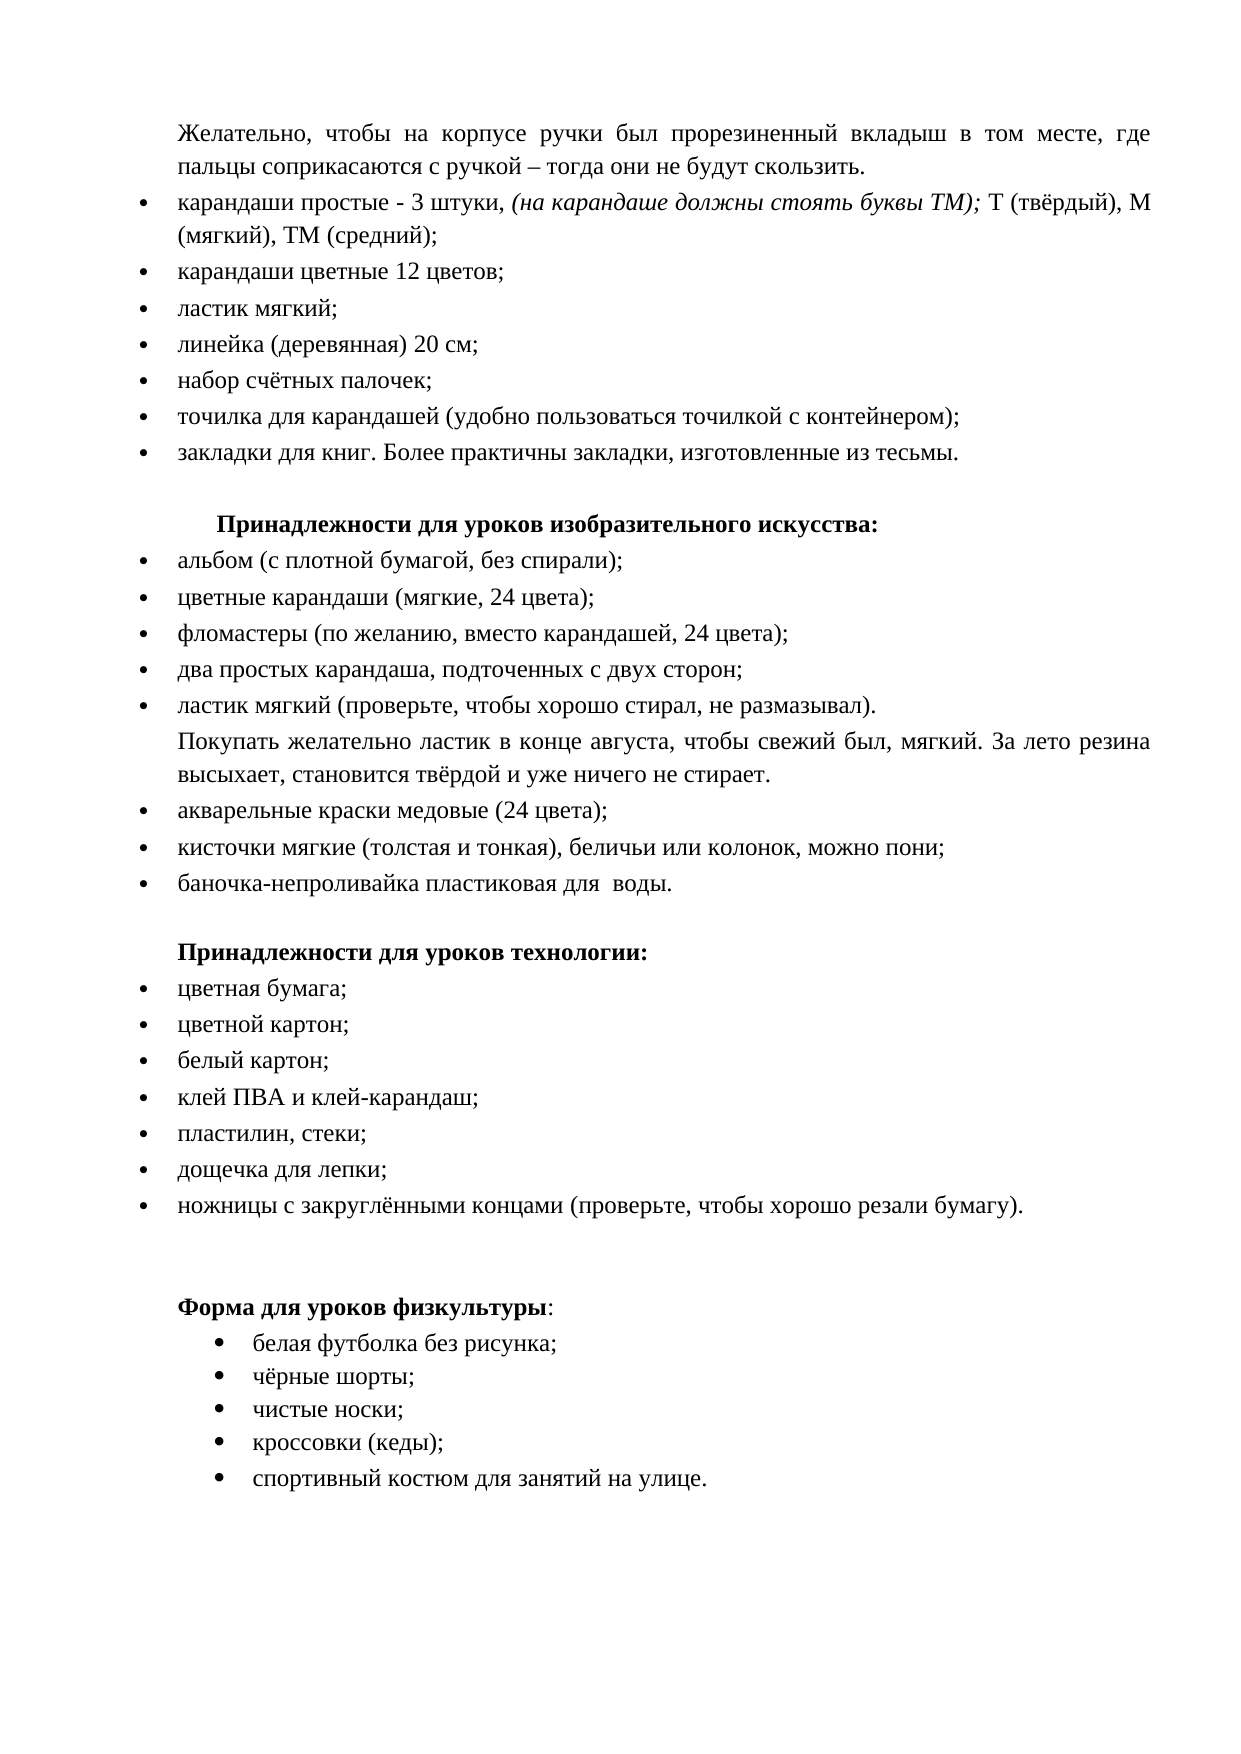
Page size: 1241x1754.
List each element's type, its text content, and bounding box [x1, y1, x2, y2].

list цветная бумага; [140, 973, 1152, 1002]
list ножницы с закруглёнными концами (проверьте, чтобы хорошо резали бумагу). [140, 1190, 1152, 1219]
list спортивный костюм для занятий на улице. [215, 1463, 1152, 1492]
list дощечка для лепки; [140, 1154, 1152, 1183]
list закладки для книг. Более практичны закладки, изготовленные из тесьмы. [140, 437, 1152, 466]
list ластик мягкий (проверьте, чтобы хорошо стирал, не размазывал). [140, 690, 1152, 719]
list белый картон; [140, 1045, 1152, 1074]
list ластик мягкий; [140, 293, 1152, 321]
text Желательно, чтобы на корпусе ручки был прорезиненный вкладыш в том месте, где пальцы соприкасаются с ручкой – тогда они не будут скользить. [177, 118, 1152, 180]
list набор счётных палочек; [140, 365, 1152, 394]
list пластилин, стеки; [140, 1118, 1152, 1146]
list чистые носки; [215, 1394, 1152, 1423]
text Покупать желательно ластик в конце августа, чтобы свежий был, мягкий. За лето резина высыхает, становится твёрдой и уже ничего не стирает. [177, 726, 1152, 788]
text Принадлежности для уроков изобразительного искусства: [216, 509, 1152, 538]
list карандаши цветные 12 цветов; [140, 256, 1152, 285]
list баночка-непроливайка пластиковая для воды. [140, 868, 1152, 897]
list белая футболка без рисунка; [215, 1328, 1152, 1357]
list альбом (с плотной бумагой, без спирали); [140, 546, 1152, 574]
list цветные карандаши (мягкие, 24 цвета); [140, 582, 1152, 611]
list кроссовки (кеды); [215, 1427, 1152, 1456]
list чёрные шорты; [215, 1361, 1152, 1390]
list линейка (деревянная) 20 см; [140, 329, 1152, 357]
text Принадлежности для уроков технологии: [177, 937, 1152, 966]
list фломастеры (по желанию, вместо карандашей, 24 цвета); [140, 618, 1152, 647]
list акварельные краски медовые (24 цвета); [140, 796, 1152, 824]
list карандаши простые - 3 штуки, (на карандаше должны стоять буквы ТМ); Т (твёрдый), М (мягкий), ТМ (средний); [140, 187, 1152, 249]
list цветной картон; [140, 1009, 1152, 1038]
list два простых карандаша, подточенных с двух сторон; [140, 654, 1152, 683]
list точилка для карандашей (удобно пользоваться точилкой с контейнером); [140, 401, 1152, 430]
list клей ПВА и клей-карандаш; [140, 1082, 1152, 1110]
text Форма для уроков физкультуры: [177, 1292, 1152, 1321]
list кисточки мягкие (толстая и тонкая), беличьи или колонок, можно пони; [140, 832, 1152, 860]
